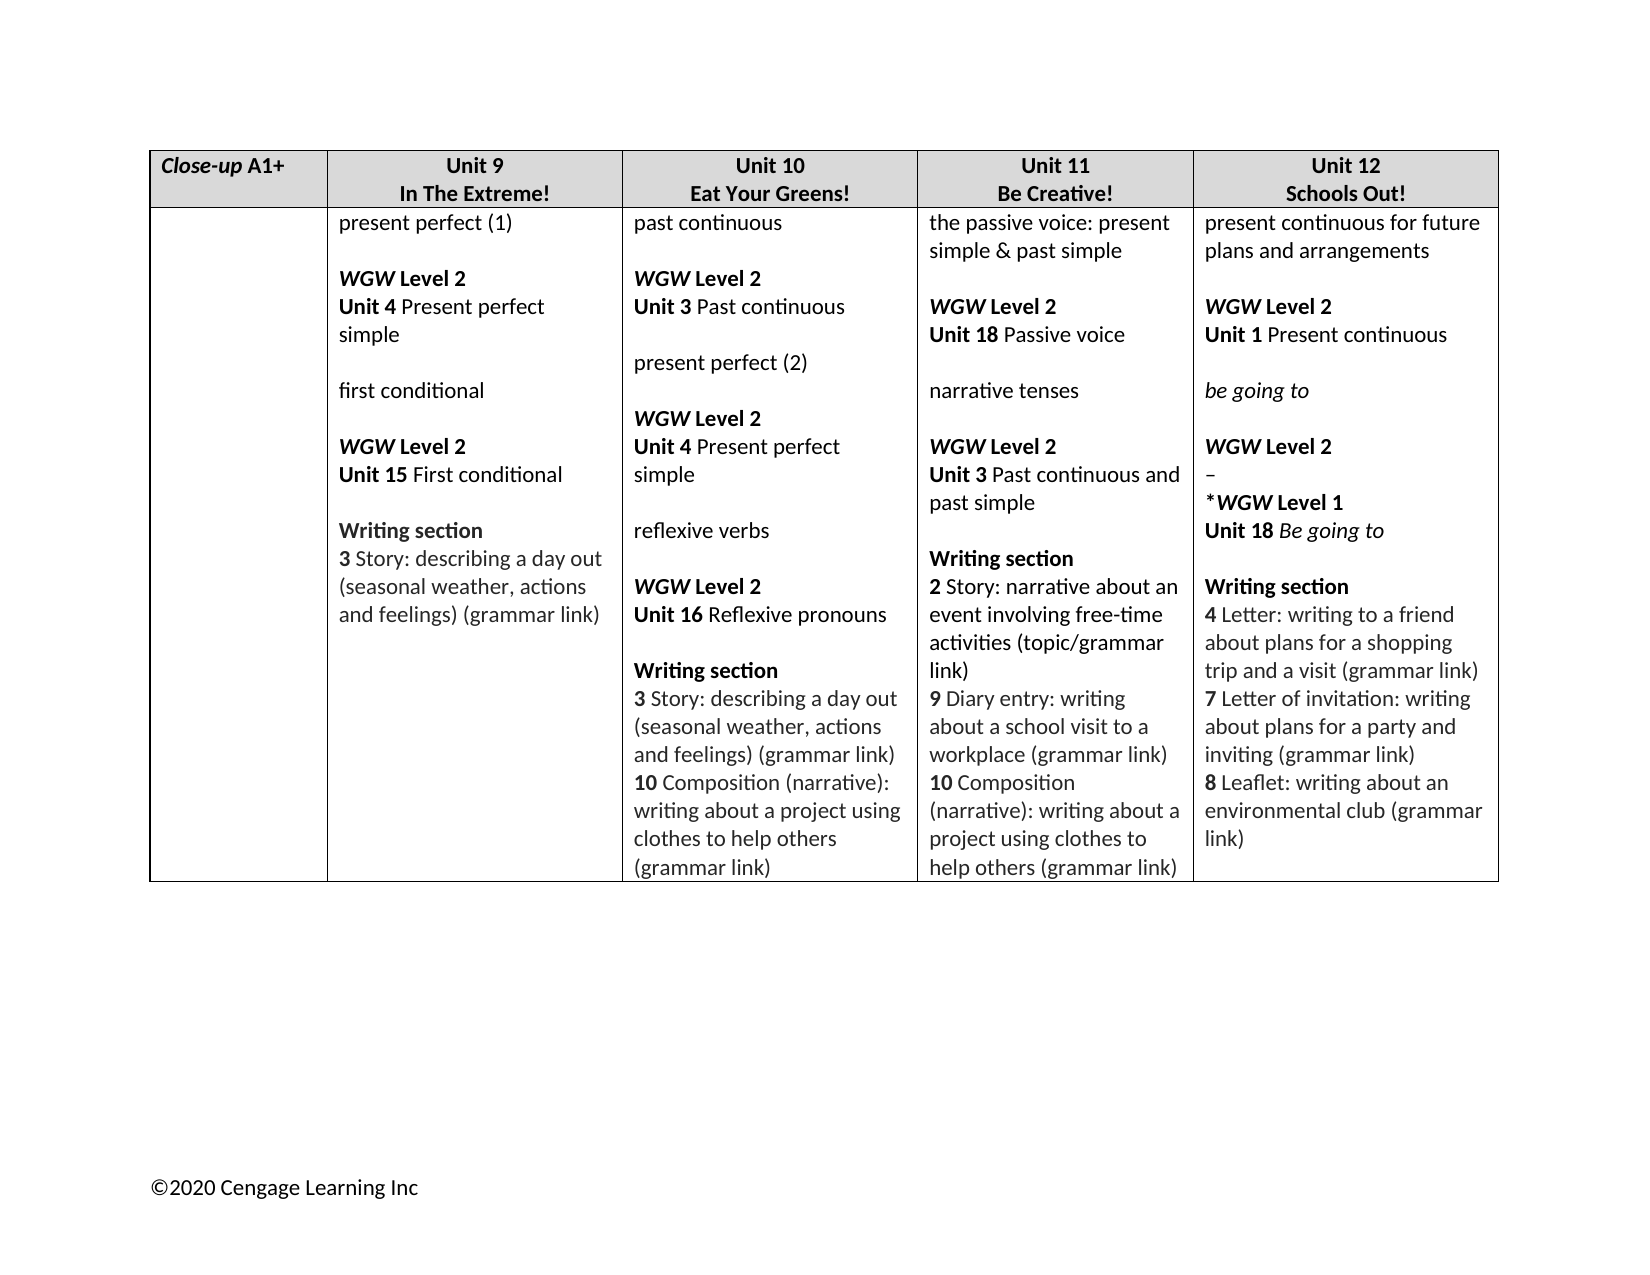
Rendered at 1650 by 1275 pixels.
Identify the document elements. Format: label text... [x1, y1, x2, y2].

table_cell Unit 10 Eat Your Greens! [623, 151, 917, 207]
table_cell Close-up A1+ [151, 151, 327, 207]
table_cell present perfect (1) WGW Level 2 Unit 4 Present perfect simple first conditional WGW Level 2 Unit 15 First conditional Writing section 3 Story: describing a day out (seasonal weather, actions and feelings) (grammar link) [328, 208, 622, 881]
table_cell Unit 12 Schools Out! [1194, 151, 1498, 207]
table_cell Unit 9 In The Extreme! [328, 151, 622, 207]
table_cell [151, 208, 327, 881]
table_cell present continuous for future plans and arrangements WGW Level 2 Unit 1 Present continuous be going to WGW Level 2 – *WGW Level 1 Unit 18 Be going to Writing section 4 Letter: writing to a friend about plans for a shopping trip and a visit (grammar link) 7 Letter of invitation: writing about plans for a party and inviting (grammar link) 8 Leaflet: writing about an environmental club (grammar link) [1194, 208, 1498, 881]
table_cell past continuous WGW Level 2 Unit 3 Past continuous present perfect (2) WGW Level 2 Unit 4 Present perfect simple reflexive verbs WGW Level 2 Unit 16 Reflexive pronouns Writing section 3 Story: describing a day out (seasonal weather, actions and feelings) (grammar link) 10 Composition (narrative): writing about a project using clothes to help others (grammar link) [623, 208, 917, 881]
table_cell the passive voice: present simple & past simple WGW Level 2 Unit 18 Passive voice narrative tenses WGW Level 2 Unit 3 Past continuous and past simple Writing section 2 Story: narrative about an event involving free-time activities (topic/grammar link) 9 Diary entry: writing about a school visit to a workplace (grammar link) 10 Composition (narrative): writing about a project using clothes to help others (grammar link) [918, 208, 1193, 881]
table_cell Unit 11 Be Creative! [918, 151, 1193, 207]
